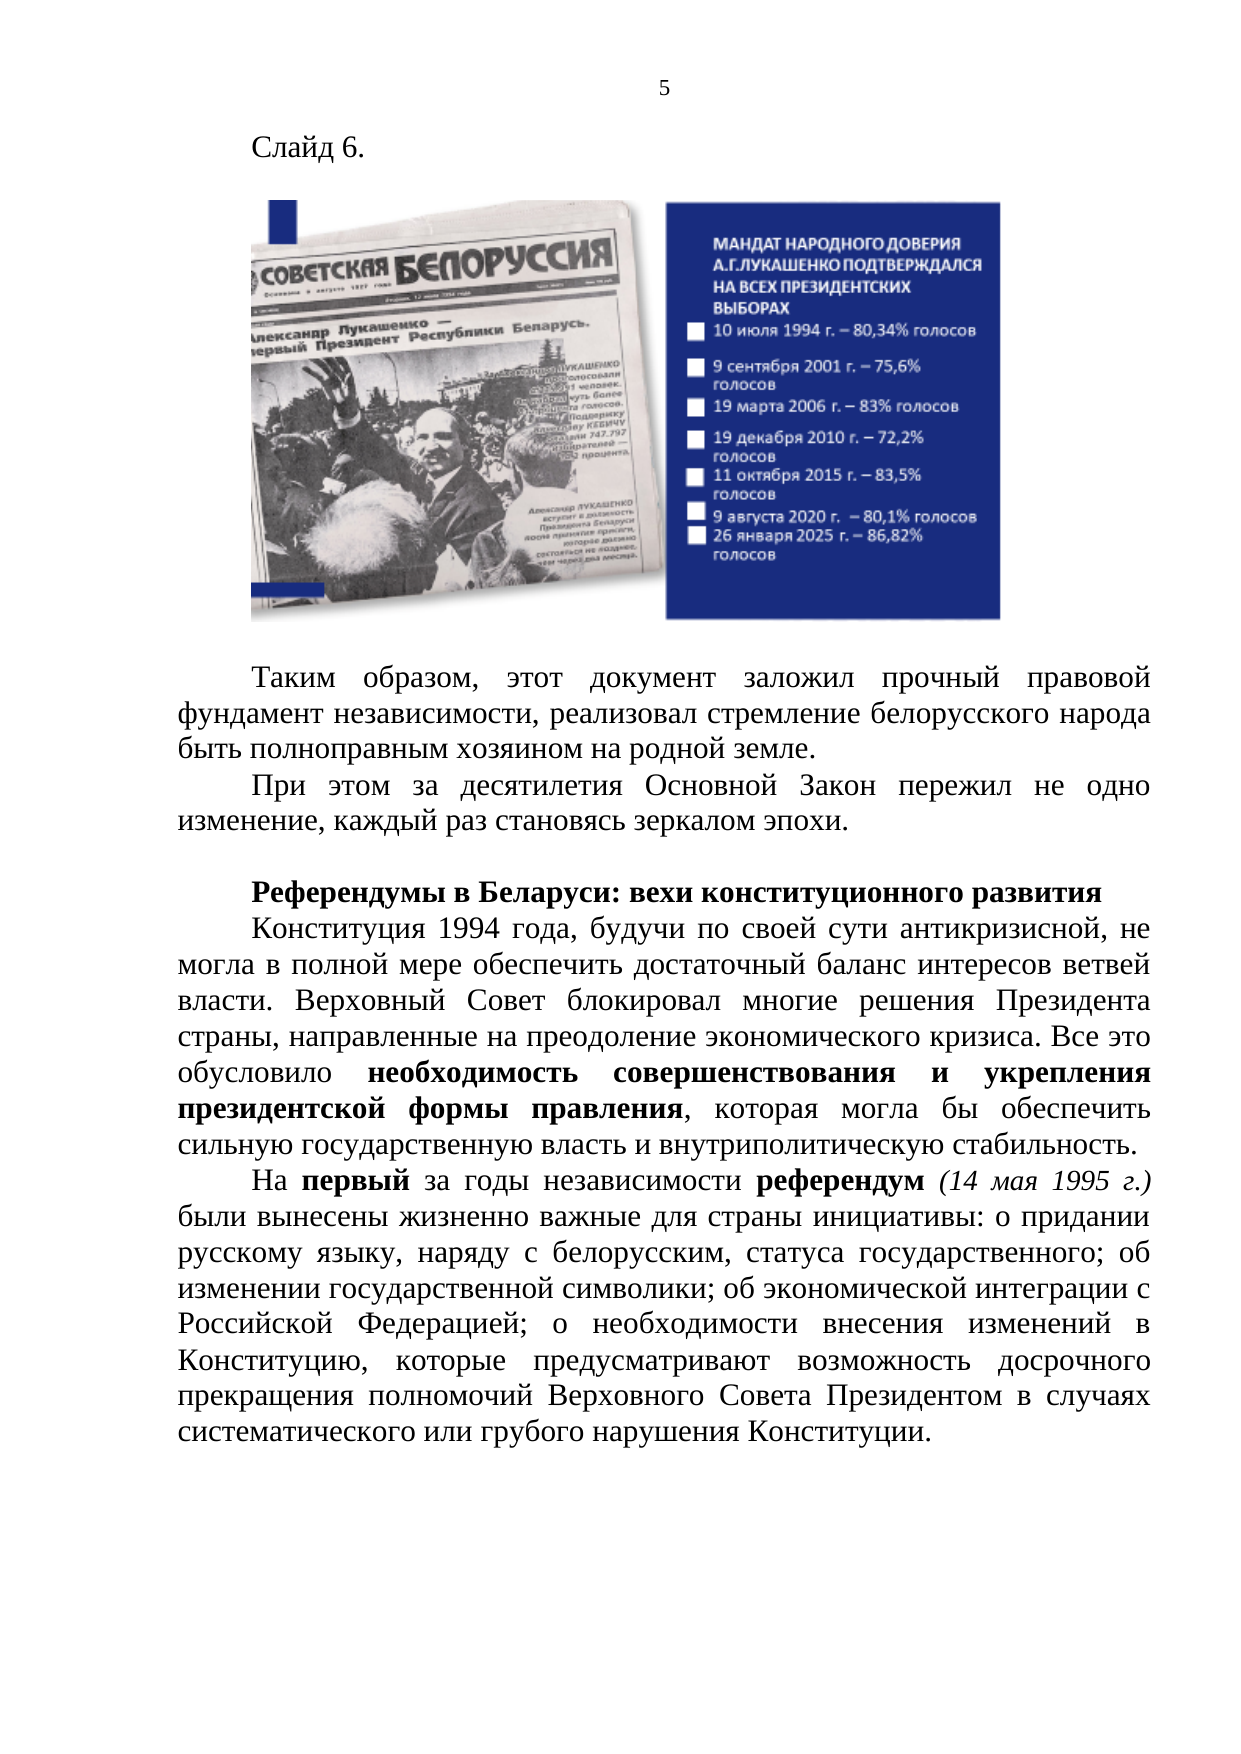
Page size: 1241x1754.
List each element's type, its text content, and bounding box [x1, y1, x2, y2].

text На первый за годы независимости референдум (14 мая 1995 г.) были вынесены жизненно важные для страны инициативы: о придании русскому языку, наряду с белорусским, статуса государственного; об изменении государственной символики; об экономической интеграции с Российской Федерацией; о необходимости внесения изменений в Конституцию, которые предусматривают возможность досрочного прекращения полномочий Верховного Совета Президентом в случаях систематического или грубого нарушения Конституции. [177, 1161, 1152, 1448]
text Конституция 1994 года, будучи по своей сути антикризисной, не могла в полной мере обеспечить достаточный баланс интересов ветвей власти. Верховный Совет блокировал многие решения Президента страны, направленные на преодоление экономического кризиса. Все это обусловило необходимость совершенствования и укрепления президентской формы правления, которая могла бы обеспечить сильную государственную власть и внутриполитическую стабильность. [177, 909, 1152, 1161]
picture [251, 200, 1002, 622]
text Таким образом, этот документ заложил прочный правовой фундамент независимости, реализовал стремление белорусского народа быть полноправным хозяином на родной земле. [177, 658, 1152, 766]
text Слайд 6. [177, 128, 1152, 164]
text Референдумы в Беларуси: вехи конституционного развития [177, 873, 1152, 909]
text При этом за десятилетия Основной Закон пережил не одно изменение, каждый раз становясь зеркалом эпохи. [177, 766, 1152, 838]
